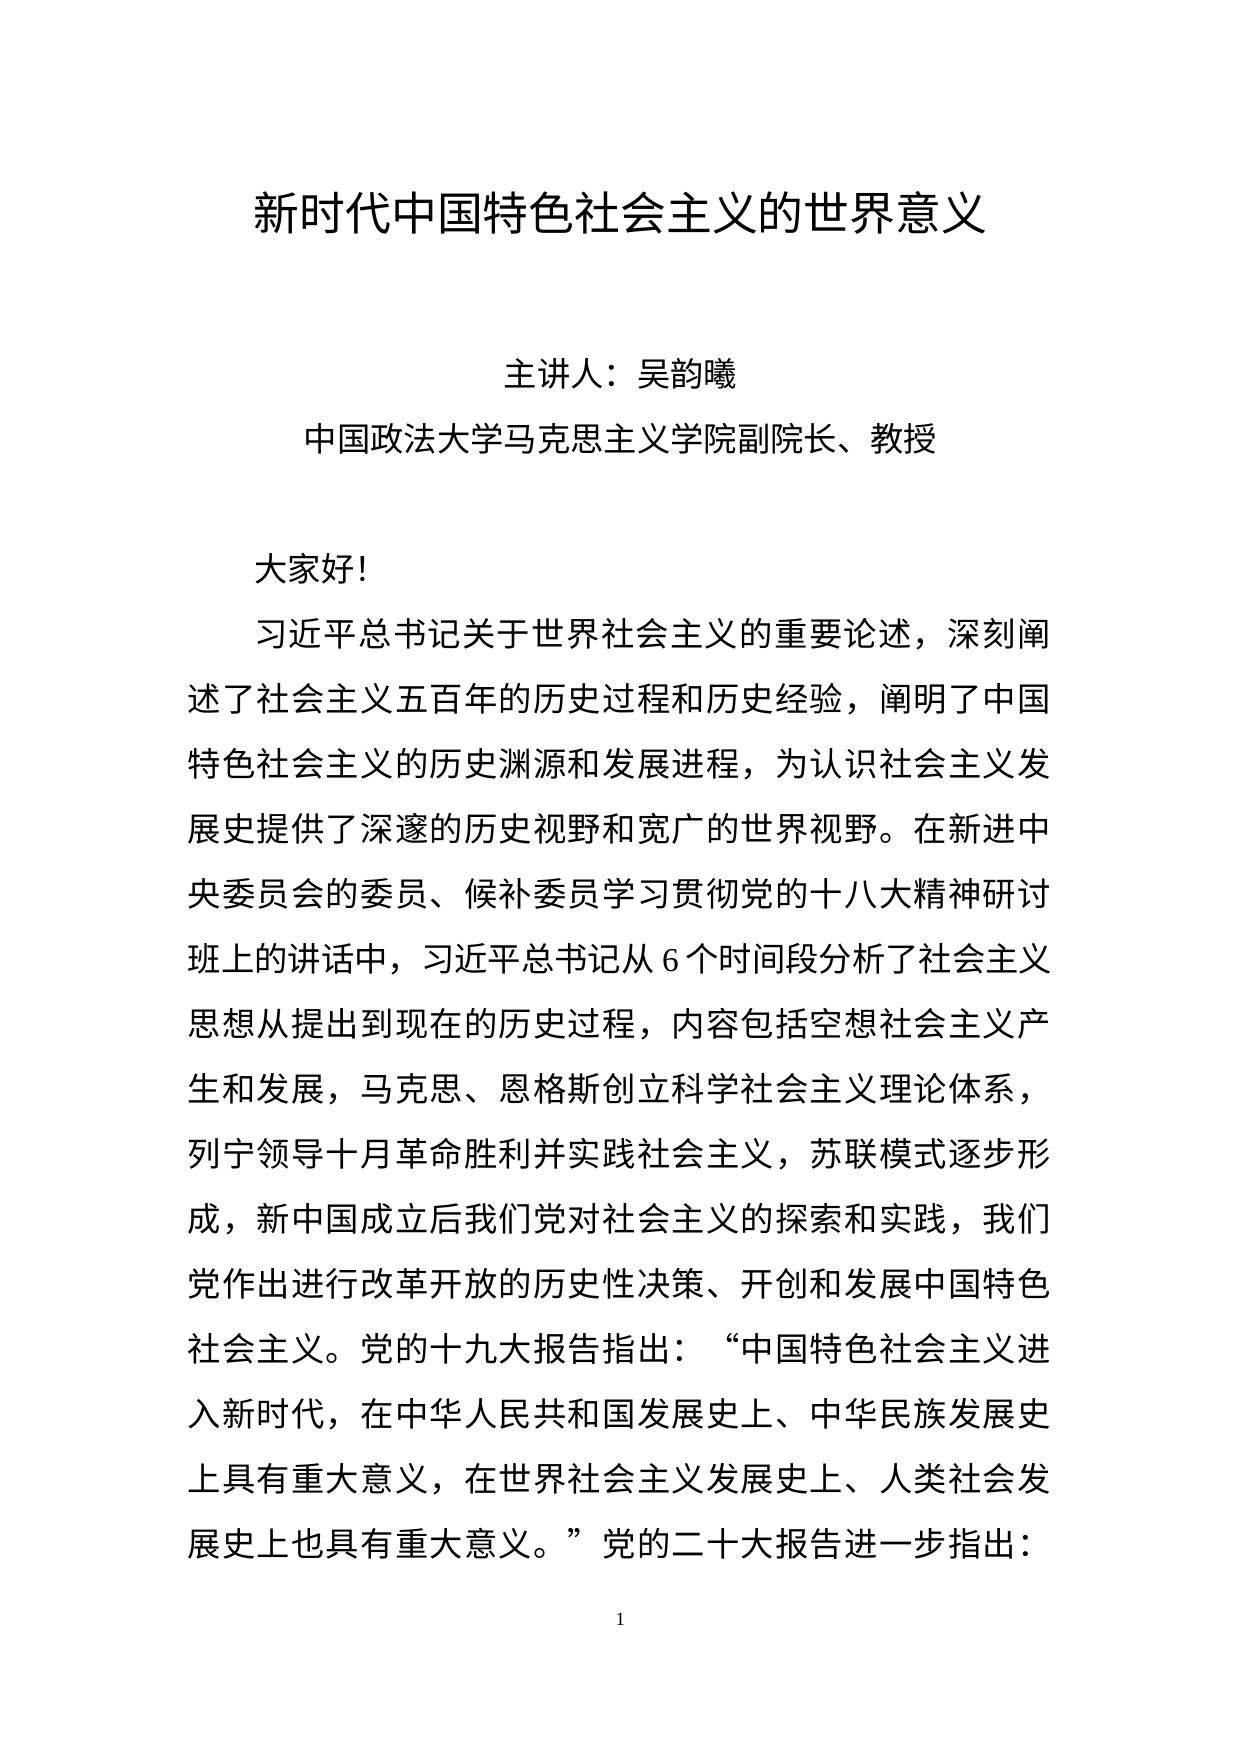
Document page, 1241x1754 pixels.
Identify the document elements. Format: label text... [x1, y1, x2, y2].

text 中国政法大学马克思主义学院副院长、教授 [187, 404, 1053, 469]
text 大家好！ [187, 534, 1053, 599]
text 主讲人：吴韵曦 [187, 339, 1053, 404]
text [187, 599, 1053, 1574]
text 新时代中国特色社会主义的世界意义 [187, 162, 1053, 259]
